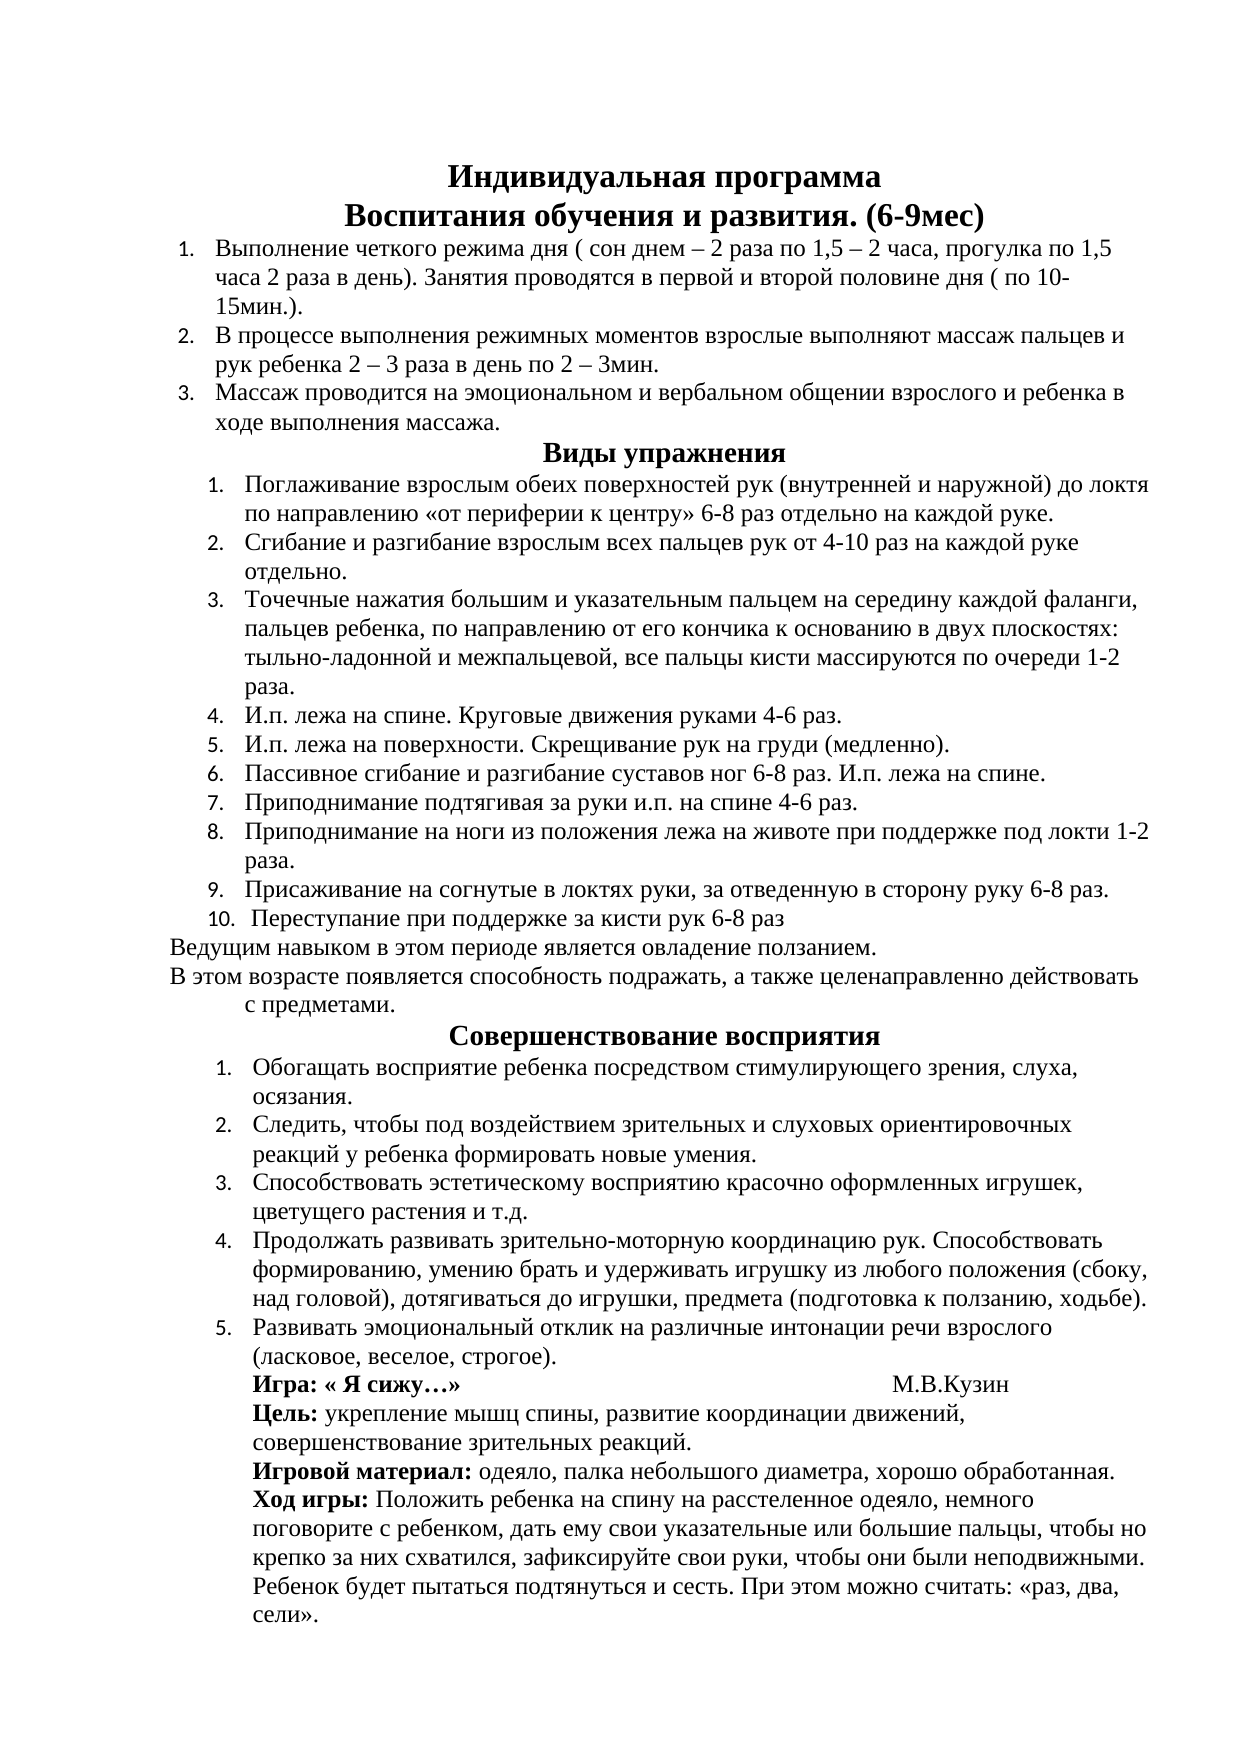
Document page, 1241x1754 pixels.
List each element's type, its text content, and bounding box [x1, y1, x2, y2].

list Способствовать эстетическому восприятию красочно оформленных игрушек, цветущего растения и т.д. [215, 1167, 1152, 1225]
list Обогащать восприятие ребенка посредством стимулирующего зрения, слуха, осязания. [215, 1052, 1152, 1109]
list Следить, чтобы под воздействием зрительных и слуховых ориентировочных реакций у ребенка формировать новые умения. [215, 1109, 1152, 1167]
list Поглаживание взрослым обеих поверхностей рук (внутренней и наружной) до локтя по направлению «от периферии к центру» 6-8 раз отдельно на каждой руке. [207, 469, 1152, 527]
list И.п. лежа на спине. Круговые движения руками 4-6 раз. [207, 700, 1152, 729]
list Приподнимание на ноги из положения лежа на животе при поддержке под локти 1-2 раза. [207, 816, 1152, 874]
text Индивидуальная программа [177, 118, 1152, 195]
text В этом возрасте появляется способность подражать, а также целенаправленно действовать с предметами. [169, 961, 1152, 1018]
list Сгибание и разгибание взрослым всех пальцев рук от 4-10 раз на каждой руке отдельно. [207, 527, 1152, 584]
text Ход игры: Положить ребенка на спину на расстеленное одеяло, немного поговорите с ребенком, дать ему свои указательные или большие пальцы, чтобы но крепко за них схватился, зафиксируйте свои руки, чтобы они были неподвижными. Ребенок будет пытаться подтянуться и сесть. При этом можно считать: «раз, два, сели». [252, 1484, 1152, 1628]
list Приподнимание подтягивая за руки и.п. на спине 4-6 раз. [207, 787, 1152, 816]
list Присаживание на согнутые в локтях руки, за отведенную в сторону руку 6-8 раз. [207, 874, 1152, 903]
text Игра: « Я сижу…» М.В.Кузин [252, 1369, 1152, 1398]
list Продолжать развивать зрительно-моторную координацию рук. Способствовать формированию, умению брать и удерживать игрушку из любого положения (сбоку, над головой), дотягиваться до игрушки, предмета (подготовка к ползанию, ходьбе). [215, 1225, 1152, 1312]
list Массаж проводится на эмоциональном и вербальном общении взрослого и ребенка в ходе выполнения массажа. [177, 377, 1152, 435]
list Пассивное сгибание и разгибание суставов ног 6-8 раз. И.п. лежа на спине. [207, 758, 1152, 787]
list Переступание при поддержке за кисти рук 6-8 раз [207, 903, 1152, 932]
text Виды упражнения [177, 435, 1152, 469]
text Игровой материал: одеяло, палка небольшого диаметра, хорошо обработанная. [252, 1456, 1152, 1484]
text Совершенствование восприятия [177, 1018, 1152, 1052]
list Точечные нажатия большим и указательным пальцем на середину каждой фаланги, пальцев ребенка, по направлению от его кончика к основанию в двух плоскостях: тыльно-ладонной и межпальцевой, все пальцы кисти массируются по очереди 1-2 раза. [207, 584, 1152, 700]
list Развивать эмоциональный отклик на различные интонации речи взрослого (ласковое, веселое, строгое). [215, 1312, 1152, 1369]
text Цель: укрепление мышц спины, развитие координации движений, совершенствование зрительных реакций. [252, 1398, 1152, 1456]
list И.п. лежа на поверхности. Скрещивание рук на груди (медленно). [207, 729, 1152, 758]
list В процессе выполнения режимных моментов взрослые выполняют массаж пальцев и рук ребенка 2 – 3 раза в день по 2 – 3мин. [177, 320, 1152, 377]
text Воспитания обучения и развития. (6-9мес) [177, 195, 1152, 233]
text Ведущим навыком в этом периоде является овладение ползанием. [169, 932, 1152, 961]
list Выполнение четкого режима дня ( сон днем – 2 раза по 1,5 – 2 часа, прогулка по 1,5 часа 2 раза в день). Занятия проводятся в первой и второй половине дня ( по 10-15мин.). [177, 233, 1152, 320]
